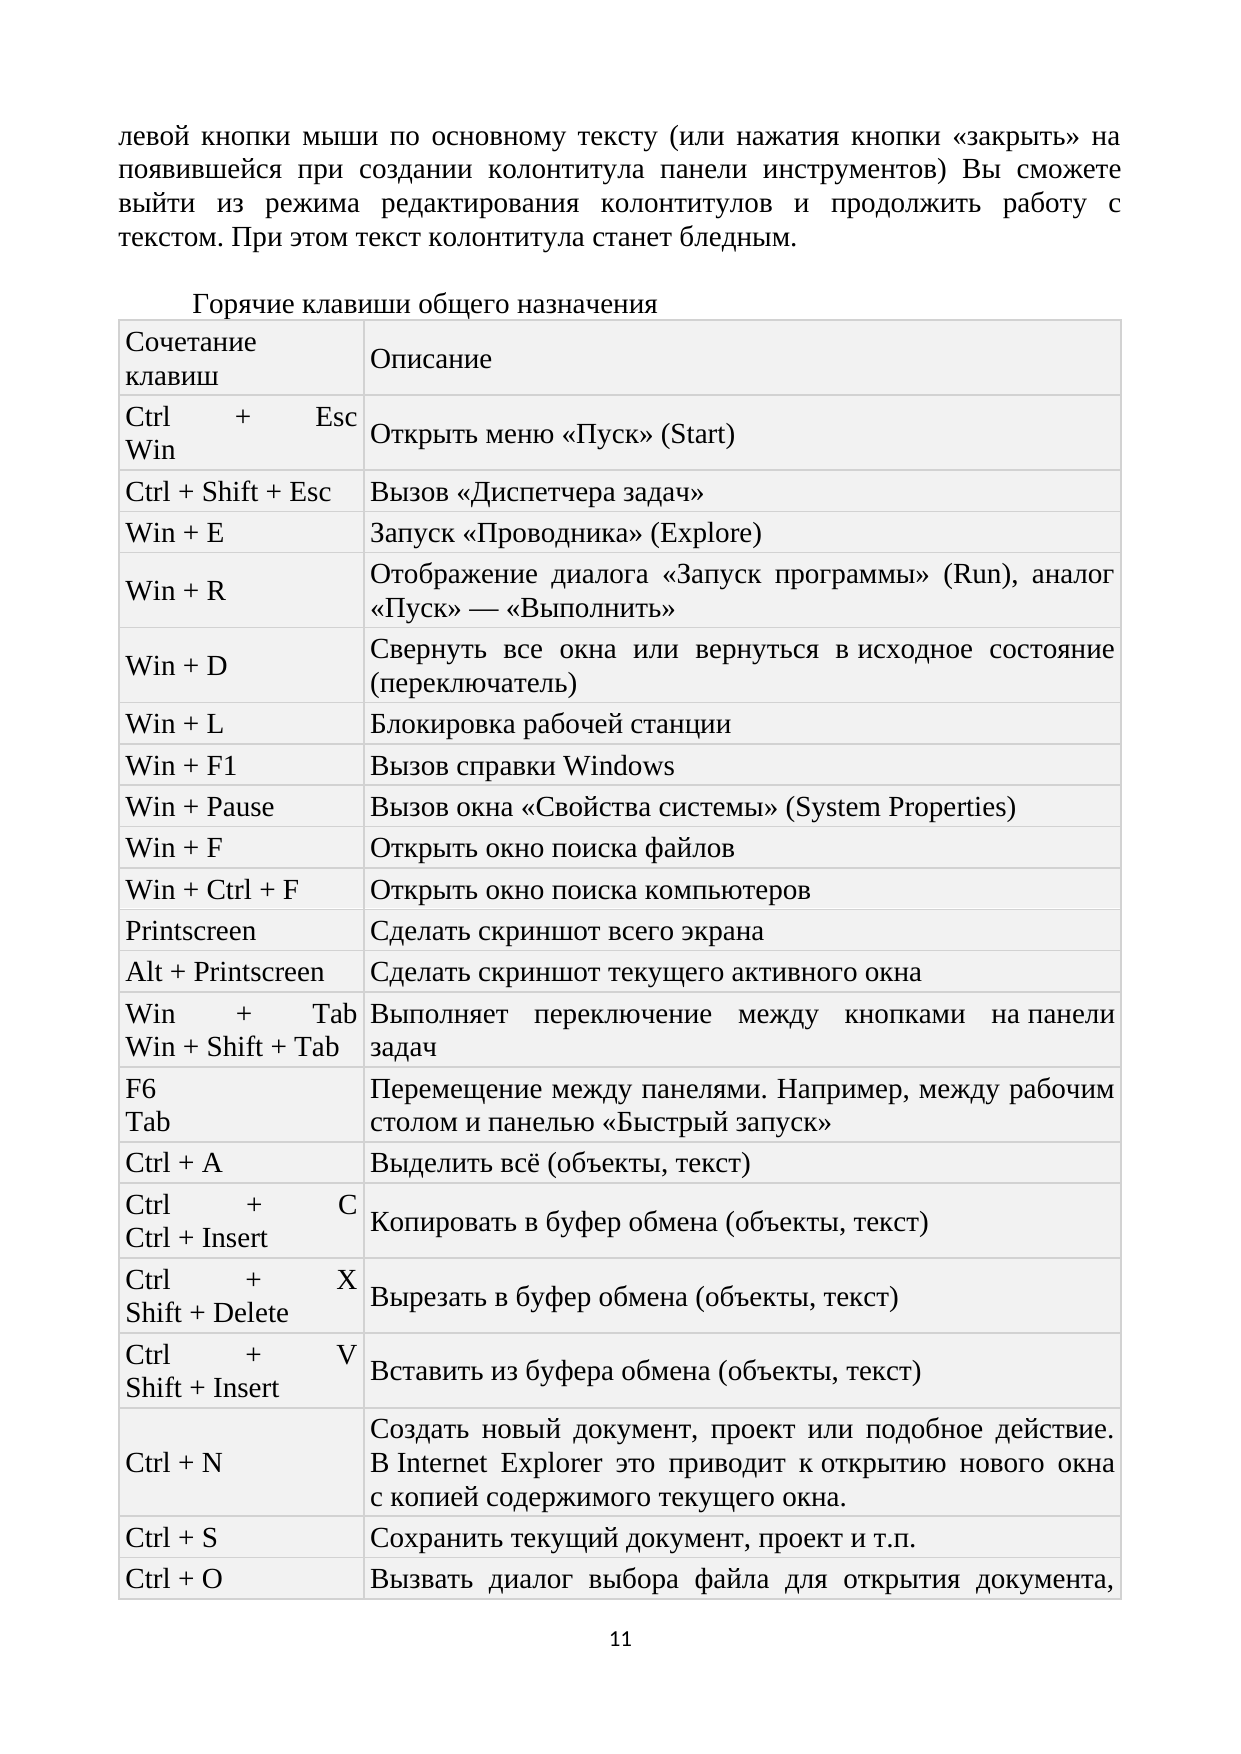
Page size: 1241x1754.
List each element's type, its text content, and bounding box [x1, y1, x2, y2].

table_cell Запуск «Проводника» (Explore) [365, 512, 1120, 552]
table_cell Выделить всё (объекты, текст) [365, 1143, 1120, 1182]
table_cell Сохранить текущий документ, проект и т.п. [365, 1517, 1120, 1557]
table_cell Ctrl + V Shift + Insert [120, 1334, 363, 1407]
text Горячие клавиши общего назначения [118, 286, 1122, 319]
table_cell Отображение диалога «Запуск программы» (Run), аналог «Пуск» — «Выполнить» [365, 553, 1120, 627]
table_cell Вызов окна «Свойства системы» (System Properties) [365, 786, 1120, 826]
table_cell Создать новый документ, проект или подобное действие. В Internet Explorer это приводит к открытию нового окна с копией содержимого текущего окна. [365, 1409, 1120, 1515]
table_cell Win + Сtrl + F [120, 869, 363, 908]
table_cell Открыть окно поиска файлов [365, 827, 1120, 867]
table_cell Win + D [120, 628, 363, 702]
table_cell Win + Pause [120, 786, 363, 826]
table_cell Ctrl + O [120, 1558, 363, 1598]
table_cell Ctrl + N [120, 1409, 363, 1515]
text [118, 118, 1122, 252]
table_header Описание [365, 321, 1120, 394]
table_cell Вырезать в буфер обмена (объекты, текст) [365, 1259, 1120, 1332]
table_cell Win + Tab Win + Shift + Tab [120, 993, 363, 1066]
table_cell Alt + Printscreen [120, 951, 363, 991]
table_cell Ctrl + Esc Win [120, 396, 363, 469]
table_cell Свернуть все окна или вернуться в исходное состояние (переключатель) [365, 628, 1120, 702]
table_cell Перемещение между панелями. Например, между рабочим столом и панелью «Быстрый запуск» [365, 1068, 1120, 1141]
table_cell Сделать скриншот текущего активного окна [365, 951, 1120, 991]
table_cell Блокировка рабочей станции [365, 703, 1120, 743]
table_cell Ctrl + Shift + Esc [120, 471, 363, 511]
table_cell Win + R [120, 553, 363, 627]
table_cell Вызов справки Windows [365, 745, 1120, 784]
table_cell Открыть меню «Пуск» (Start) [365, 396, 1120, 469]
table_cell Ctrl + C Ctrl + Insert [120, 1184, 363, 1257]
table_header Сочетание клавиш [120, 321, 363, 394]
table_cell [365, 1558, 1120, 1598]
table_cell Ctrl + A [120, 1143, 363, 1182]
table_cell Ctrl + X Shift + Delete [120, 1259, 363, 1332]
table_cell Вызов «Диспетчера задач» [365, 471, 1120, 511]
table_cell Win + L [120, 703, 363, 743]
table_cell Копировать в буфер обмена (объекты, текст) [365, 1184, 1120, 1257]
table_cell Printscreen [120, 910, 363, 950]
table_cell Открыть окно поиска компьютеров [365, 869, 1120, 908]
table_cell Win + F1 [120, 745, 363, 784]
table_cell Ctrl + S [120, 1517, 363, 1557]
table_cell Сделать скриншот всего экрана [365, 910, 1120, 950]
table_cell Win + E [120, 512, 363, 552]
table_cell Выполняет переключение между кнопками на панели задач [365, 993, 1120, 1066]
table_cell Win + F [120, 827, 363, 867]
table_cell F6 Tab [120, 1068, 363, 1141]
table_cell Вставить из буфера обмена (объекты, текст) [365, 1334, 1120, 1407]
